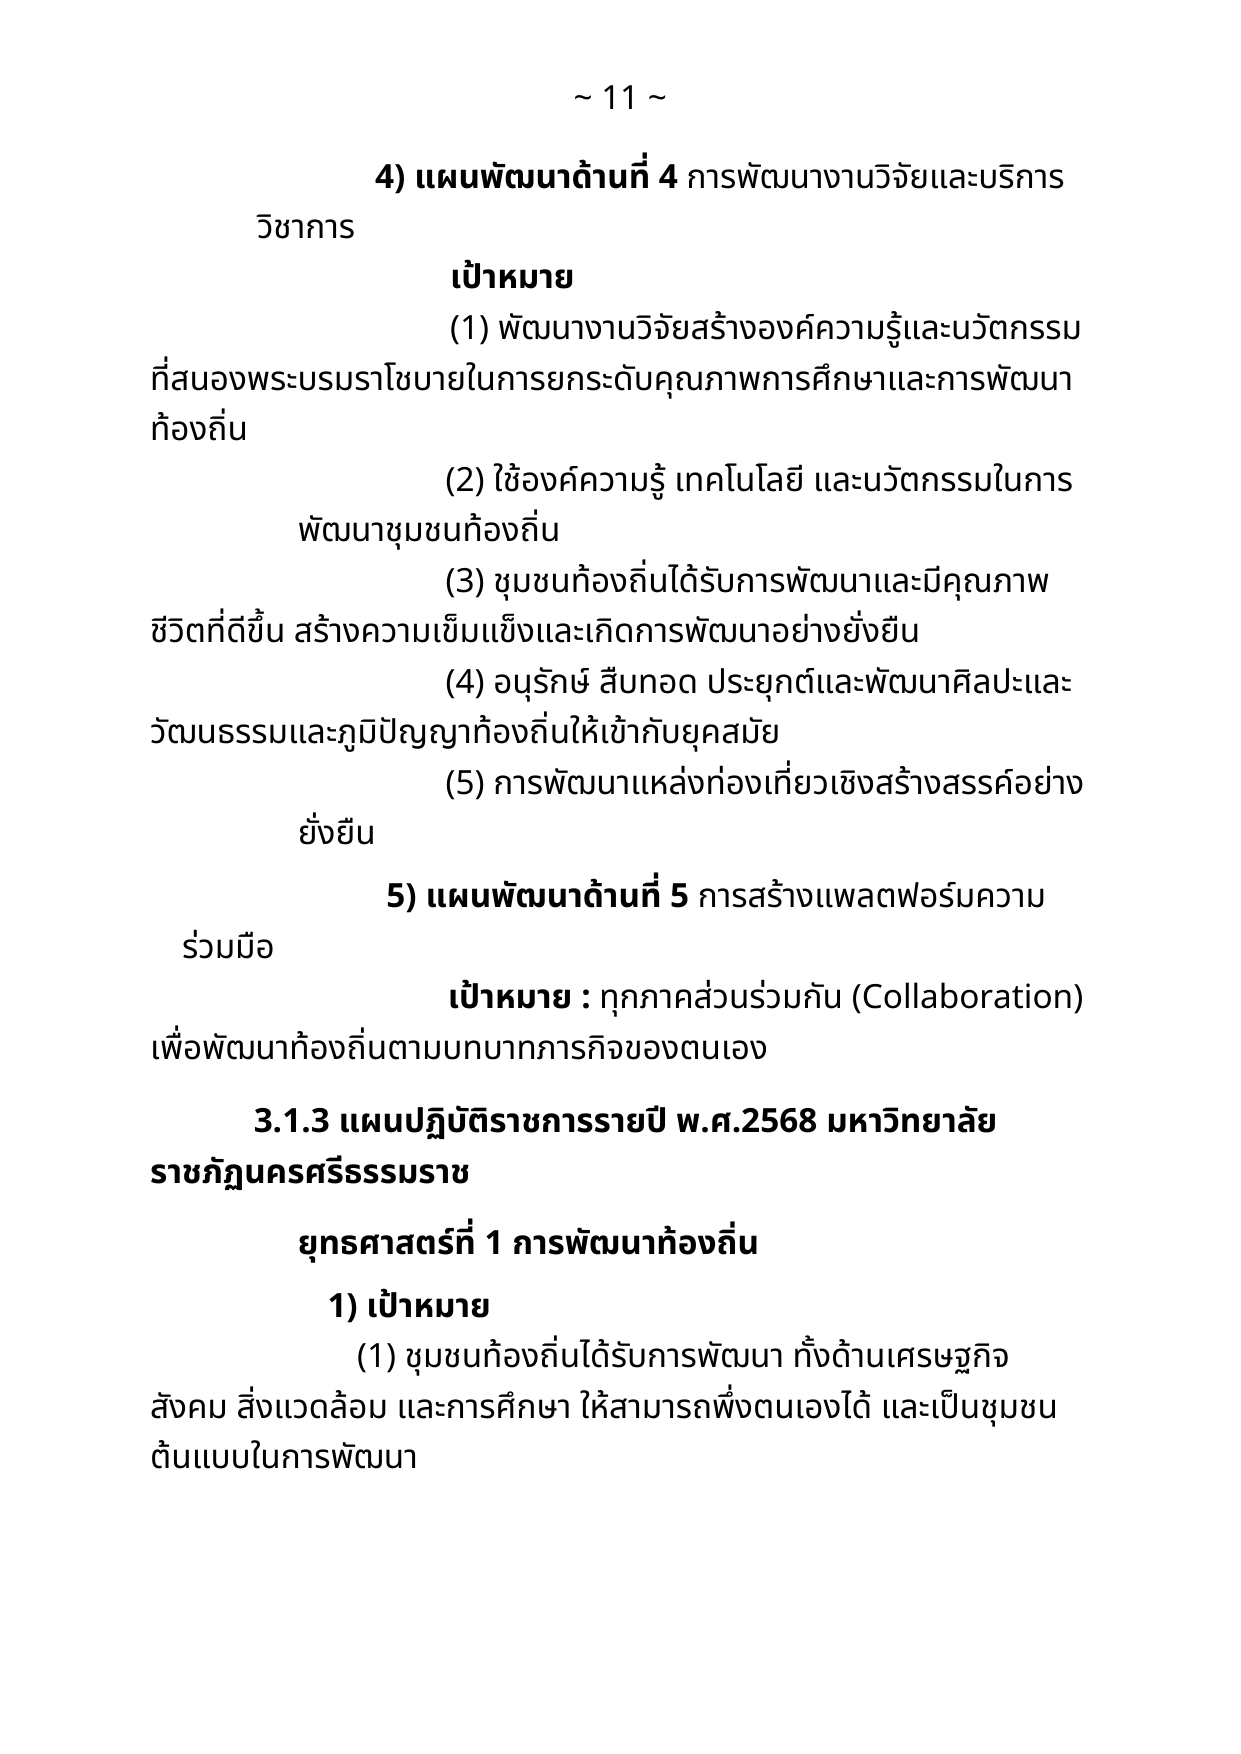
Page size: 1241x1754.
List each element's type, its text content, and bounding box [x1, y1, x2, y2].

text 3.1.3 แผนปฏิบัติราชการรายปี พ.ศ.2568 มหาวิทยาลัยราชภัฏนครศรีธรรมราช [150, 1097, 1090, 1198]
text 4) แผนพัฒนาด้านที่ 4 การพัฒนางานวิจัยและบริการวิชาการ [257, 152, 1090, 253]
text (5) การพัฒนาแหล่งท่องเที่ยวเชิงสร้างสรรค์อย่างยั่งยืน [298, 758, 1090, 859]
list 1) เป้าหมาย [150, 1282, 1080, 1332]
list (1) ชุมชนท้องถิ่นได้รับการพัฒนา ทั้งด้านเศรษฐกิจ สังคม สิ่งแวดล้อม และการศึกษา ให้สามารถพึ่งตนเองได้ และเป็นชุมชนต้นแบบในการพัฒนา [150, 1332, 1080, 1484]
text (1) พัฒนางานวิจัยสร้างองค์ความรู้และนวัตกรรมที่สนองพระบรมราโชบายในการยกระดับคุณภาพการศึกษาและการพัฒนาท้องถิ่น [150, 304, 1090, 455]
text เป้าหมาย [302, 253, 1090, 304]
text เป้าหมาย : ทุกภาคส่วนร่วมกัน (Collaboration) เพื่อพัฒนาท้องถิ่นตามบทบาทภารกิจของตนเอง [150, 973, 1090, 1074]
text (2) ใช้องค์ความรู้ เทคโนโลยี และนวัตกรรมในการพัฒนาชุมชนท้องถิ่น [298, 455, 1090, 556]
text 5) แผนพัฒนาด้านที่ 5 การสร้างแพลตฟอร์มความร่วมมือ [182, 872, 1090, 973]
text (3) ชุมชนท้องถิ่นได้รับการพัฒนาและมีคุณภาพชีวิตที่ดีขึ้น สร้างความเข็มแข็งและเกิดการพัฒนาอย่างยั่งยืน [150, 556, 1090, 657]
text (4) อนุรักษ์ สืบทอด ประยุกต์และพัฒนาศิลปะและวัฒนธรรมและภูมิปัญญาท้องถิ่นให้เข้ากับยุคสมัย [150, 657, 1090, 758]
text ยุทธศาสตร์ที่ 1 การพัฒนาท้องถิ่น [150, 1218, 1095, 1269]
